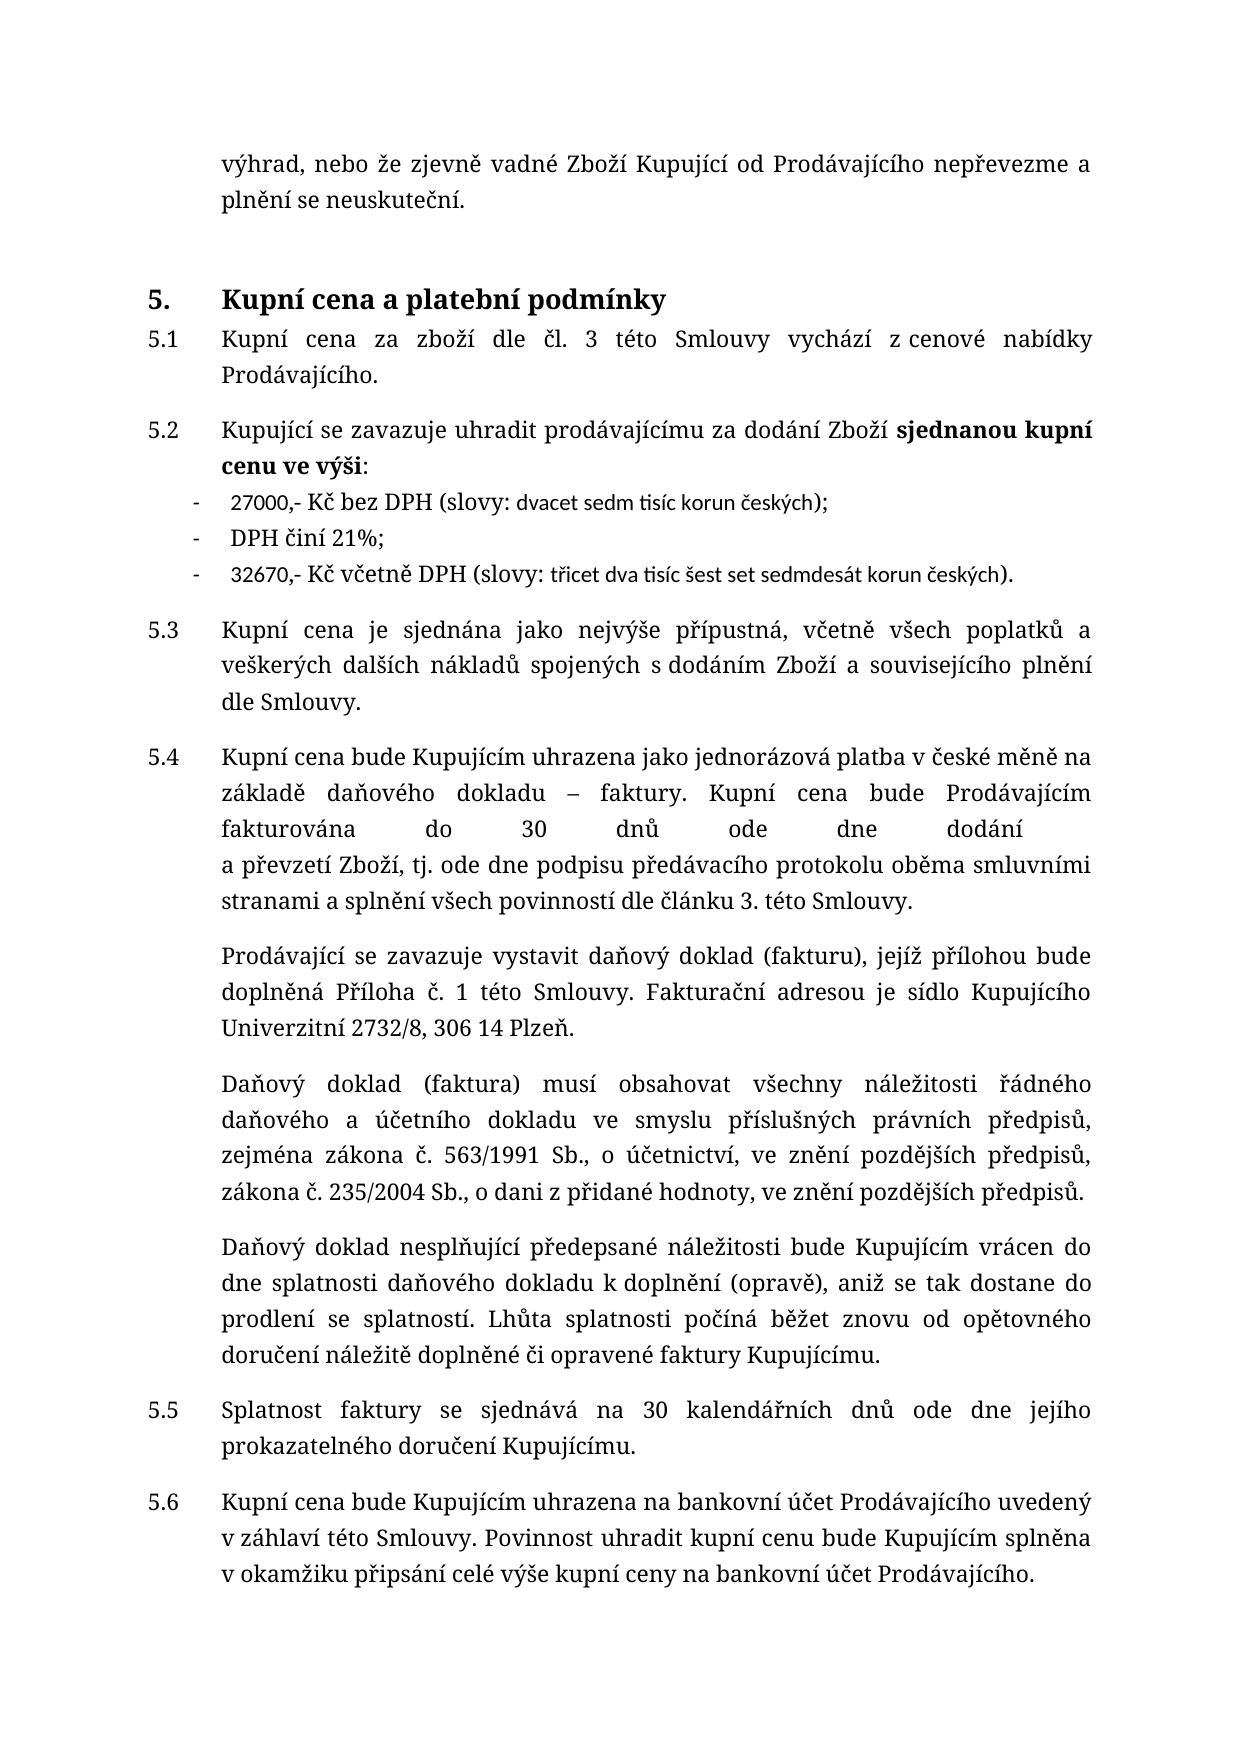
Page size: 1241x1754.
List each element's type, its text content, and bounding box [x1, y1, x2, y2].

text Daňový doklad (faktura) musí obsahovat všechny náležitosti řádného daňového a účetního dokladu ve smyslu příslušných právních předpisů, zejména zákona č. 563/1991 Sb., o účetnictví, ve znění pozdějších předpisů, zákona č. 235/2004 Sb., o dani z přidané hodnoty, ve znění pozdějších předpisů. [221, 1068, 1093, 1207]
text Daňový doklad nesplňující předepsané náležitosti bude Kupujícím vrácen do dne splatnosti daňového dokladu k doplnění (opravě), aniž se tak dostane do prodlení se splatností. Lhůta splatnosti počíná běžet znovu od opětovného doručení náležitě doplněné či opravené faktury Kupujícímu. [221, 1231, 1093, 1370]
text 5.5 Splatnost faktury se sjednává na 30 kalendářních dnů ode dne jejího prokazatelného doručení Kupujícímu. [148, 1394, 1093, 1461]
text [148, 148, 1093, 215]
list 27000,- Kč bez DPH (slovy: dvacet sedm tisíc korun českých); [193, 486, 1093, 517]
text 5.6 Kupní cena bude Kupujícím uhrazena na bankovní účet Prodávajícího uvedený v záhlaví této Smlouvy. Povinnost uhradit kupní cenu bude Kupujícím splněna v okamžiku připsání celé výše kupní ceny na bankovní účet Prodávajícího. [148, 1486, 1093, 1589]
list 32670,- Kč včetně DPH (slovy: třicet dva tisíc šest set sedmdesát korun českých). [193, 558, 1093, 589]
text 5.4 Kupní cena bude Kupujícím uhrazena jako jednorázová platba v české měně na základě daňového dokladu – faktury. Kupní cena bude Prodávajícím fakturována do 30 dnů ode dne dodání a převzetí Zboží, tj. ode dne podpisu předávacího protokolu oběma smluvními stranami a splnění všech povinností dle článku 3. této Smlouvy. [148, 741, 1093, 916]
list DPH činí 21%; [193, 522, 1093, 553]
text 5.1 Kupní cena za zboží dle čl. 3 této Smlouvy vychází z cenové nabídky Prodávajícího. [148, 323, 1093, 390]
text Prodávající se zavazuje vystavit daňový doklad (fakturu), jejíž přílohou bude doplněná Příloha č. 1 této Smlouvy. Fakturační adresou je sídlo Kupujícího Univerzitní 2732/8, 306 14 Plzeň. [221, 940, 1093, 1043]
text 5.2 Kupující se zavazuje uhradit prodávajícímu za dodání Zboží sjednanou kupní cenu ve výši: [148, 414, 1093, 481]
text 5.3 Kupní cena je sjednána jako nejvýše přípustná, včetně všech poplatků a veškerých dalších nákladů spojených s dodáním Zboží a souvisejícího plnění dle Smlouvy. [148, 613, 1093, 717]
text 5. Kupní cena a platební podmínky [148, 280, 1093, 317]
